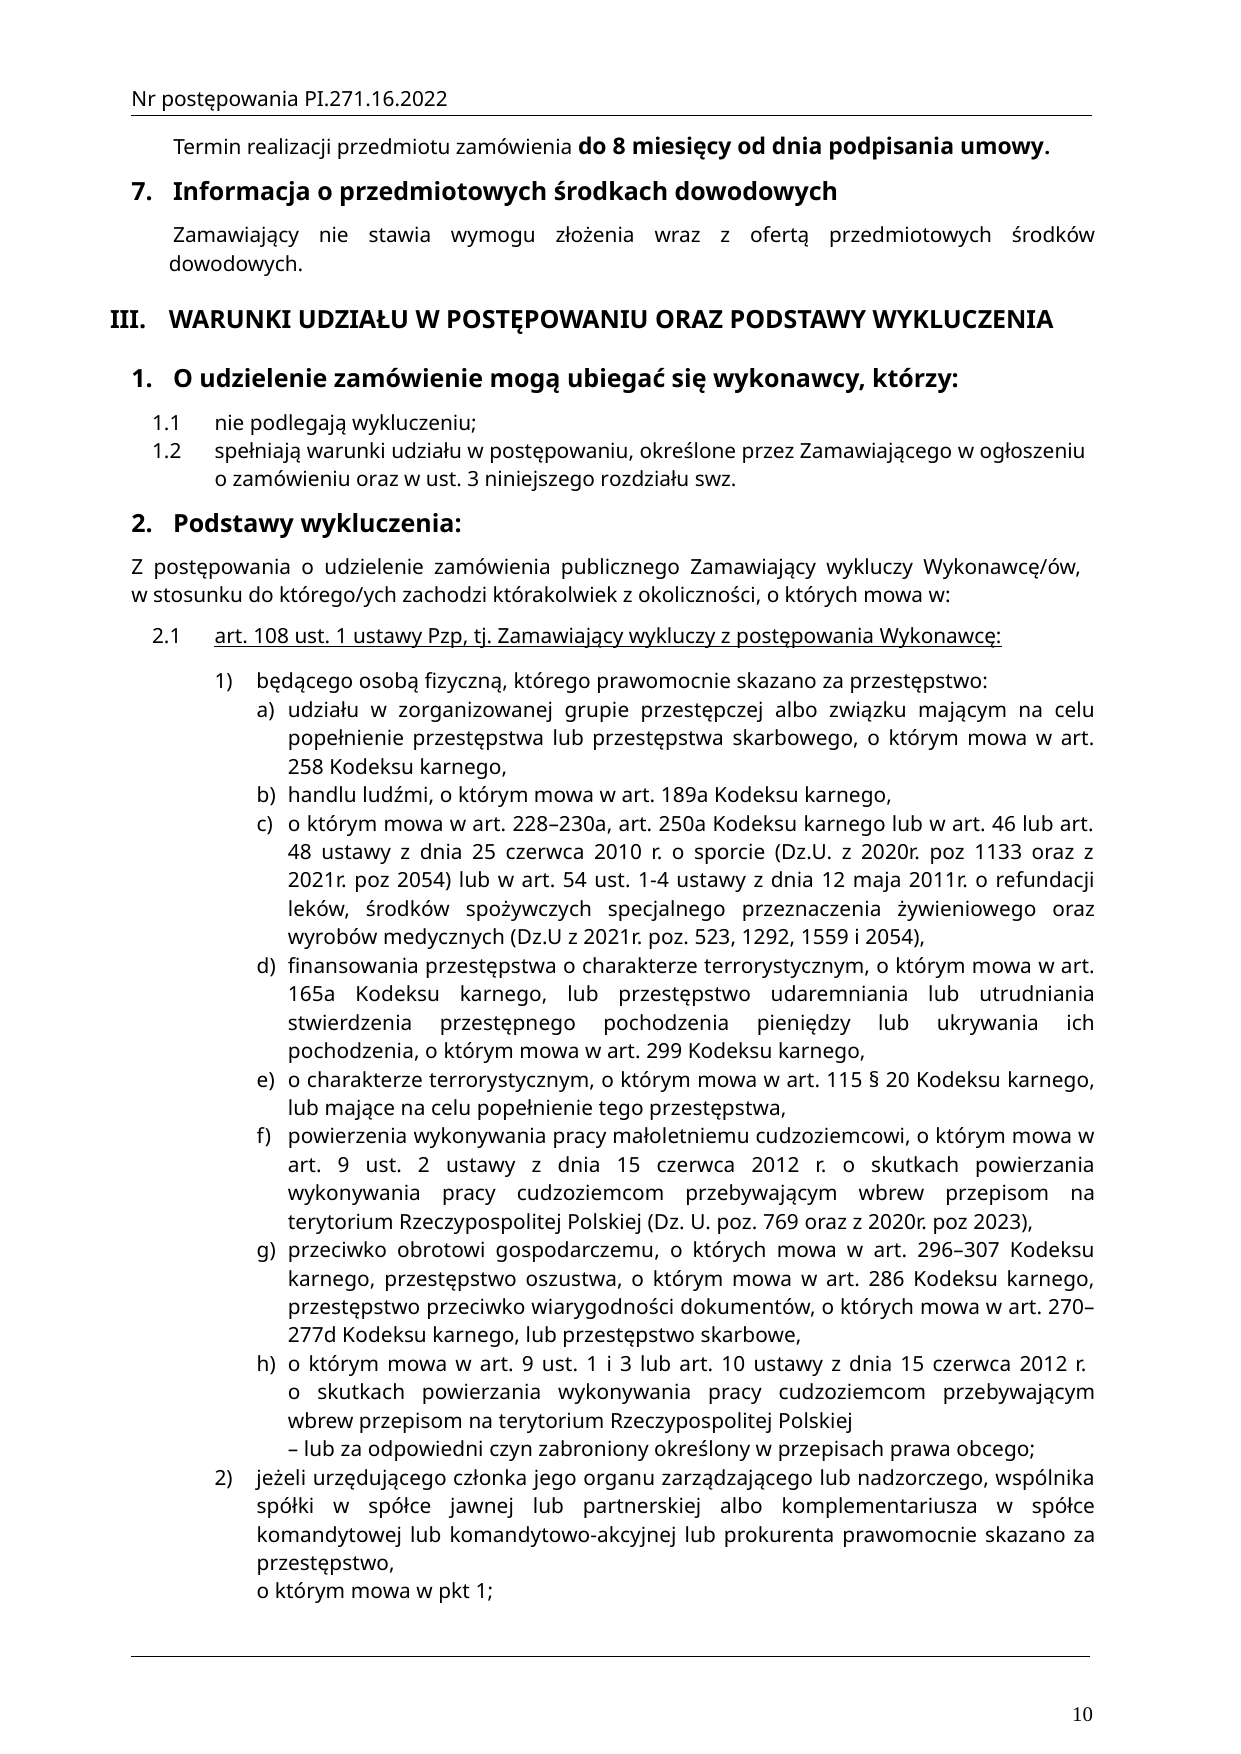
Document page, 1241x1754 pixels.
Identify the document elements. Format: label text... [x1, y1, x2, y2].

subtitle WARUNKI UDZIAŁU W POSTĘPOWANIU ORAZ PODSTAWY WYKLUCZENIA [146, 302, 1092, 336]
text Termin realizacji przedmiotu zamówienia do 8 miesięcy od dnia podpisania umowy. [173, 130, 1092, 161]
list art. 108 ust. 1 ustawy Pzp, tj. Zamawiający wykluczy z postępowania Wykonawcę: [152, 621, 1092, 650]
list o którym mowa w art. 228–230a, art. 250a Kodeksu karnego lub w art. 46 lub art. 48 ustawy z dnia 25 czerwca 2010 r. o sporcie (Dz.U. z 2020r. poz 1133 oraz z 2021r. poz 2054) lub w art. 54 ust. 1-4 ustawy z dnia 12 maja 2011r. o refundacji leków, środków spożywczych specjalnego przeznaczenia żywieniowego oraz wyrobów medycznych (Dz.U z 2021r. poz. 523, 1292, 1559 i 2054), [256, 809, 1096, 951]
subtitle Informacja o przedmiotowych środkach dowodowych [131, 174, 1092, 208]
text Z postępowania o udzielenie zamówienia publicznego Zamawiający wykluczy Wykonawcę/ów, w stosunku do którego/ych zachodzi którakolwiek z okoliczności, o których mowa w: [131, 552, 1092, 609]
text – lub za odpowiedni czyn zabroniony określony w przepisach prawa obcego; [288, 1434, 1096, 1463]
subtitle Podstawy wykluczenia: [131, 506, 1092, 539]
list o którym mowa w art. 9 ust. 1 i 3 lub art. 10 ustawy z dnia 15 czerwca 2012 r. o skutkach powierzania wykonywania pracy cudzoziemcom przebywającym wbrew przepisom na terytorium Rzeczypospolitej Polskiej [256, 1349, 1096, 1434]
list finansowania przestępstwa o charakterze terrorystycznym, o którym mowa w art. 165a Kodeksu karnego, lub przestępstwo udaremniania lub utrudniania stwierdzenia przestępnego pochodzenia pieniędzy lub ukrywania ich pochodzenia, o którym mowa w art. 299 Kodeksu karnego, [256, 951, 1096, 1065]
text Zamawiający nie stawia wymogu złożenia wraz z ofertą przedmiotowych środków dowodowych. [169, 220, 1096, 277]
list będącego osobą fizyczną, którego prawomocnie skazano za przestępstwo: [214, 667, 1096, 695]
list o charakterze terrorystycznym, o którym mowa w art. 115 § 20 Kodeksu karnego, lub mające na celu popełnienie tego przestępstwa, [256, 1065, 1096, 1122]
list powierzenia wykonywania pracy małoletniemu cudzoziemcowi, o którym mowa w art. 9 ust. 2 ustawy z dnia 15 czerwca 2012 r. o skutkach powierzania wykonywania pracy cudzoziemcom przebywającym wbrew przepisom na terytorium Rzeczypospolitej Polskiej (Dz. U. poz. 769 oraz z 2020r. poz 2023), [256, 1122, 1096, 1235]
list przeciwko obrotowi gospodarczemu, o których mowa w art. 296–307 Kodeksu karnego, przestępstwo oszustwa, o którym mowa w art. 286 Kodeksu karnego, przestępstwo przeciwko wiarygodności dokumentów, o których mowa w art. 270–277d Kodeksu karnego, lub przestępstwo skarbowe, [256, 1235, 1096, 1349]
list jeżeli urzędującego członka jego organu zarządzającego lub nadzorczego, wspólnika spółki w spółce jawnej lub partnerskiej albo komplementariusza w spółce komandytowej lub komandytowo-akcyjnej lub prokurenta prawomocnie skazano za przestępstwo, o którym mowa w pkt 1; [214, 1463, 1096, 1605]
subtitle O udzielenie zamówienie mogą ubiegać się wykonawcy, którzy: [131, 361, 1092, 395]
list spełniają warunki udziału w postępowaniu, określone przez Zamawiającego w ogłoszeniu o zamówieniu oraz w ust. 3 niniejszego rozdziału swz. [152, 436, 1092, 493]
list udziału w zorganizowanej grupie przestępczej albo związku mającym na celu popełnienie przestępstwa lub przestępstwa skarbowego, o którym mowa w art. 258 Kodeksu karnego, [256, 695, 1096, 780]
list handlu ludźmi, o którym mowa w art. 189a Kodeksu karnego, [256, 780, 1096, 809]
list nie podlegają wykluczeniu; [152, 408, 1092, 436]
